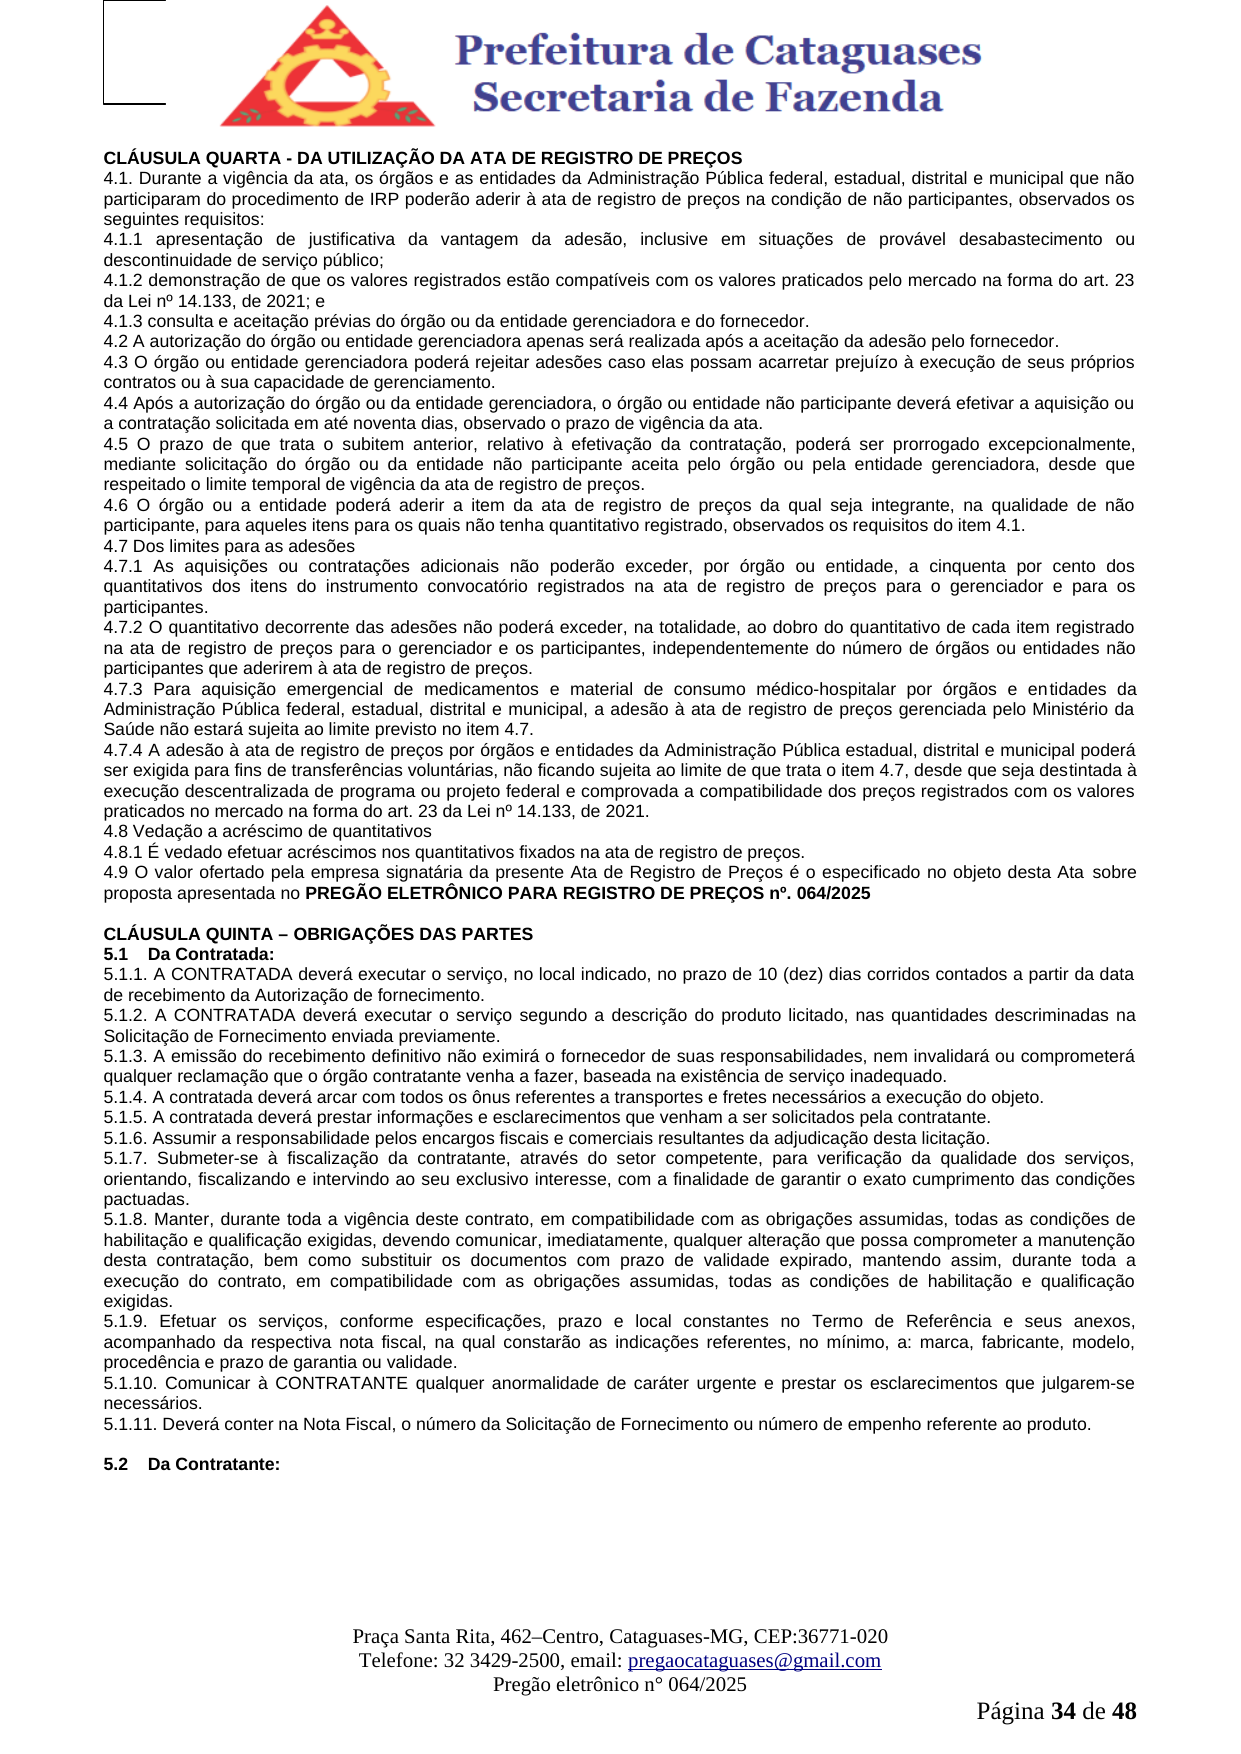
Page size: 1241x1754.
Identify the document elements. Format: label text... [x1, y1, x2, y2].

text 4.8 Vedação a acréscimo de quantitativos [103, 821, 1137, 842]
text 5.1.7. Submeter-se à fiscalização da contratante, através do setor competente, para verificação da qualidade dos serviços, orientando, fiscalizando e intervindo ao seu exclusivo interesse, com a finalidade de garantir o exato cumprimento das condições pactuadas. [103, 1148, 1137, 1209]
list 4.7.3 Para aquisição emergencial de medicamentos e material de consumo médico-hospitalar por órgãos e entidades da Administração Pública federal, estadual, distrital e municipal, a adesão à ata de registro de preços gerenciada pelo Ministério da Saúde não estará sujeita ao limite previsto no item 4.7. [103, 678, 1137, 739]
list Da Contratante: [103, 1454, 1137, 1474]
list 4.7.1 As aquisições ou contratações adicionais não poderão exceder, por órgão ou entidade, a cinquenta por cento dos quantitativos dos itens do instrumento convocatório registrados na ata de registro de preços para o gerenciador e para os participantes. [103, 556, 1137, 617]
text 5.1.2. A CONTRATADA deverá executar o serviço segundo a descrição do produto licitado, nas quantidades descriminadas na Solicitação de Fornecimento enviada previamente. [103, 1005, 1137, 1046]
list 4.5 O prazo de que trata o subitem anterior, relativo à efetivação da contratação, poderá ser prorrogado excepcionalmente, mediante solicitação do órgão ou da entidade não participante aceita pelo órgão ou pela entidade gerenciadora, desde que respeitado o limite temporal de vigência da ata de registro de preços. [103, 433, 1137, 494]
text 4.7.4 A adesão à ata de registro de preços por órgãos e entidades da Administração Pública estadual, distrital e municipal poderá ser exigida para fins de transferências voluntárias, não ficando sujeita ao limite de que trata o item 4.7, desde que seja destintada à execução descentralizada de programa ou projeto federal e comprovada a compatibilidade dos preços registrados com os valores praticados no mercado na forma do art. 23 da Lei nº 14.133, de 2021. [103, 739, 1137, 821]
text 5.1.4. A contratada deverá arcar com todos os ônus referentes a transportes e fretes necessários a execução do objeto. [103, 1087, 1137, 1107]
text 5.1.1. A CONTRATADA deverá executar o serviço, no local indicado, no prazo de 10 (dez) dias corridos contados a partir da data de recebimento da Autorização de fornecimento. [103, 964, 1137, 1005]
list 4.1.1 apresentação de justificativa da vantagem da adesão, inclusive em situações de provável desabastecimento ou descontinuidade de serviço público; [103, 229, 1137, 270]
picture [165, 0, 1075, 148]
list 4.2 A autorização do órgão ou entidade gerenciadora apenas será realizada após a aceitação da adesão pelo fornecedor. [103, 331, 1137, 352]
text 5.1.5. A contratada deverá prestar informações e esclarecimentos que venham a ser solicitados pela contratante. [103, 1107, 1137, 1127]
text 4.7 Dos limites para as adesões [103, 535, 1137, 556]
text 5.1.6. Assumir a responsabilidade pelos encargos fiscais e comerciais resultantes da adjudicação desta licitação. [103, 1127, 1137, 1148]
text 5.1.3. A emissão do recebimento definitivo não eximirá o fornecedor de suas responsabilidades, nem invalidará ou comprometerá qualquer reclamação que o órgão contratante venha a fazer, baseada na existência de serviço inadequado. [103, 1046, 1137, 1087]
list 4.1.3 consulta e aceitação prévias do órgão ou da entidade gerenciadora e do fornecedor. [103, 311, 1137, 331]
text CLÁUSULA QUINTA – OBRIGAÇÕES DAS PARTES [103, 923, 1137, 944]
text 4.9 O valor ofertado pela empresa signatária da presente Ata de Registro de Preços é o especificado no objeto desta Ata sobre proposta apresentada no PREGÃO ELETRÔNICO PARA REGISTRO DE PREÇOS nº. 064/2025 [103, 862, 1137, 903]
list 4.4 Após a autorização do órgão ou da entidade gerenciadora, o órgão ou entidade não participante deverá efetivar a aquisição ou a contratação solicitada em até noventa dias, observado o prazo de vigência da ata. [103, 392, 1137, 433]
text 5.1.8. Manter, durante toda a vigência deste contrato, em compatibilidade com as obrigações assumidas, todas as condições de habilitação e qualificação exigidas, devendo comunicar, imediatamente, qualquer alteração que possa comprometer a manutenção desta contratação, bem como substituir os documentos com prazo de validade expirado, mantendo assim, durante toda a execução do contrato, em compatibilidade com as obrigações assumidas, todas as condições de habilitação e qualificação exigidas. [103, 1209, 1137, 1311]
list 4.7.2 O quantitativo decorrente das adesões não poderá exceder, na totalidade, ao dobro do quantitativo de cada item registrado na ata de registro de preços para o gerenciador e os participantes, independentemente do número de órgãos ou entidades não participantes que aderirem à ata de registro de preços. [103, 617, 1137, 678]
text 5.1.11. Deverá conter na Nota Fiscal, o número da Solicitação de Fornecimento ou número de empenho referente ao produto. [103, 1413, 1137, 1434]
list 4.1.2 demonstração de que os valores registrados estão compatíveis com os valores praticados pelo mercado na forma do art. 23 da Lei nº 14.133, de 2021; e [103, 270, 1137, 311]
text 5.1.10. Comunicar à CONTRATANTE qualquer anormalidade de caráter urgente e prestar os esclarecimentos que julgarem-se necessários. [103, 1372, 1137, 1413]
text CLÁUSULA QUARTA - DA UTILIZAÇÃO DA ATA DE REGISTRO DE PREÇOS [103, 147, 1137, 168]
list 4.6 O órgão ou a entidade poderá aderir a item da ata de registro de preços da qual seja integrante, na qualidade de não participante, para aqueles itens para os quais não tenha quantitativo registrado, observados os requisitos do item 4.1. [103, 494, 1137, 535]
text 5.1.9. Efetuar os serviços, conforme especificações, prazo e local constantes no Termo de Referência e seus anexos, acompanhado da respectiva nota fiscal, na qual constarão as indicações referentes, no mínimo, a: marca, fabricante, modelo, procedência e prazo de garantia ou validade. [103, 1311, 1137, 1372]
text 4.8.1 É vedado efetuar acréscimos nos quantitativos fixados na ata de registro de preços. [103, 842, 1137, 862]
list 4.1. Durante a vigência da ata, os órgãos e as entidades da Administração Pública federal, estadual, distrital e municipal que não participaram do procedimento de IRP poderão aderir à ata de registro de preços na condição de não participantes, observados os seguintes requisitos: [103, 168, 1137, 229]
list 4.3 O órgão ou entidade gerenciadora poderá rejeitar adesões caso elas possam acarretar prejuízo à execução de seus próprios contratos ou à sua capacidade de gerenciamento. [103, 352, 1137, 392]
list Da Contratada: [103, 944, 1137, 964]
